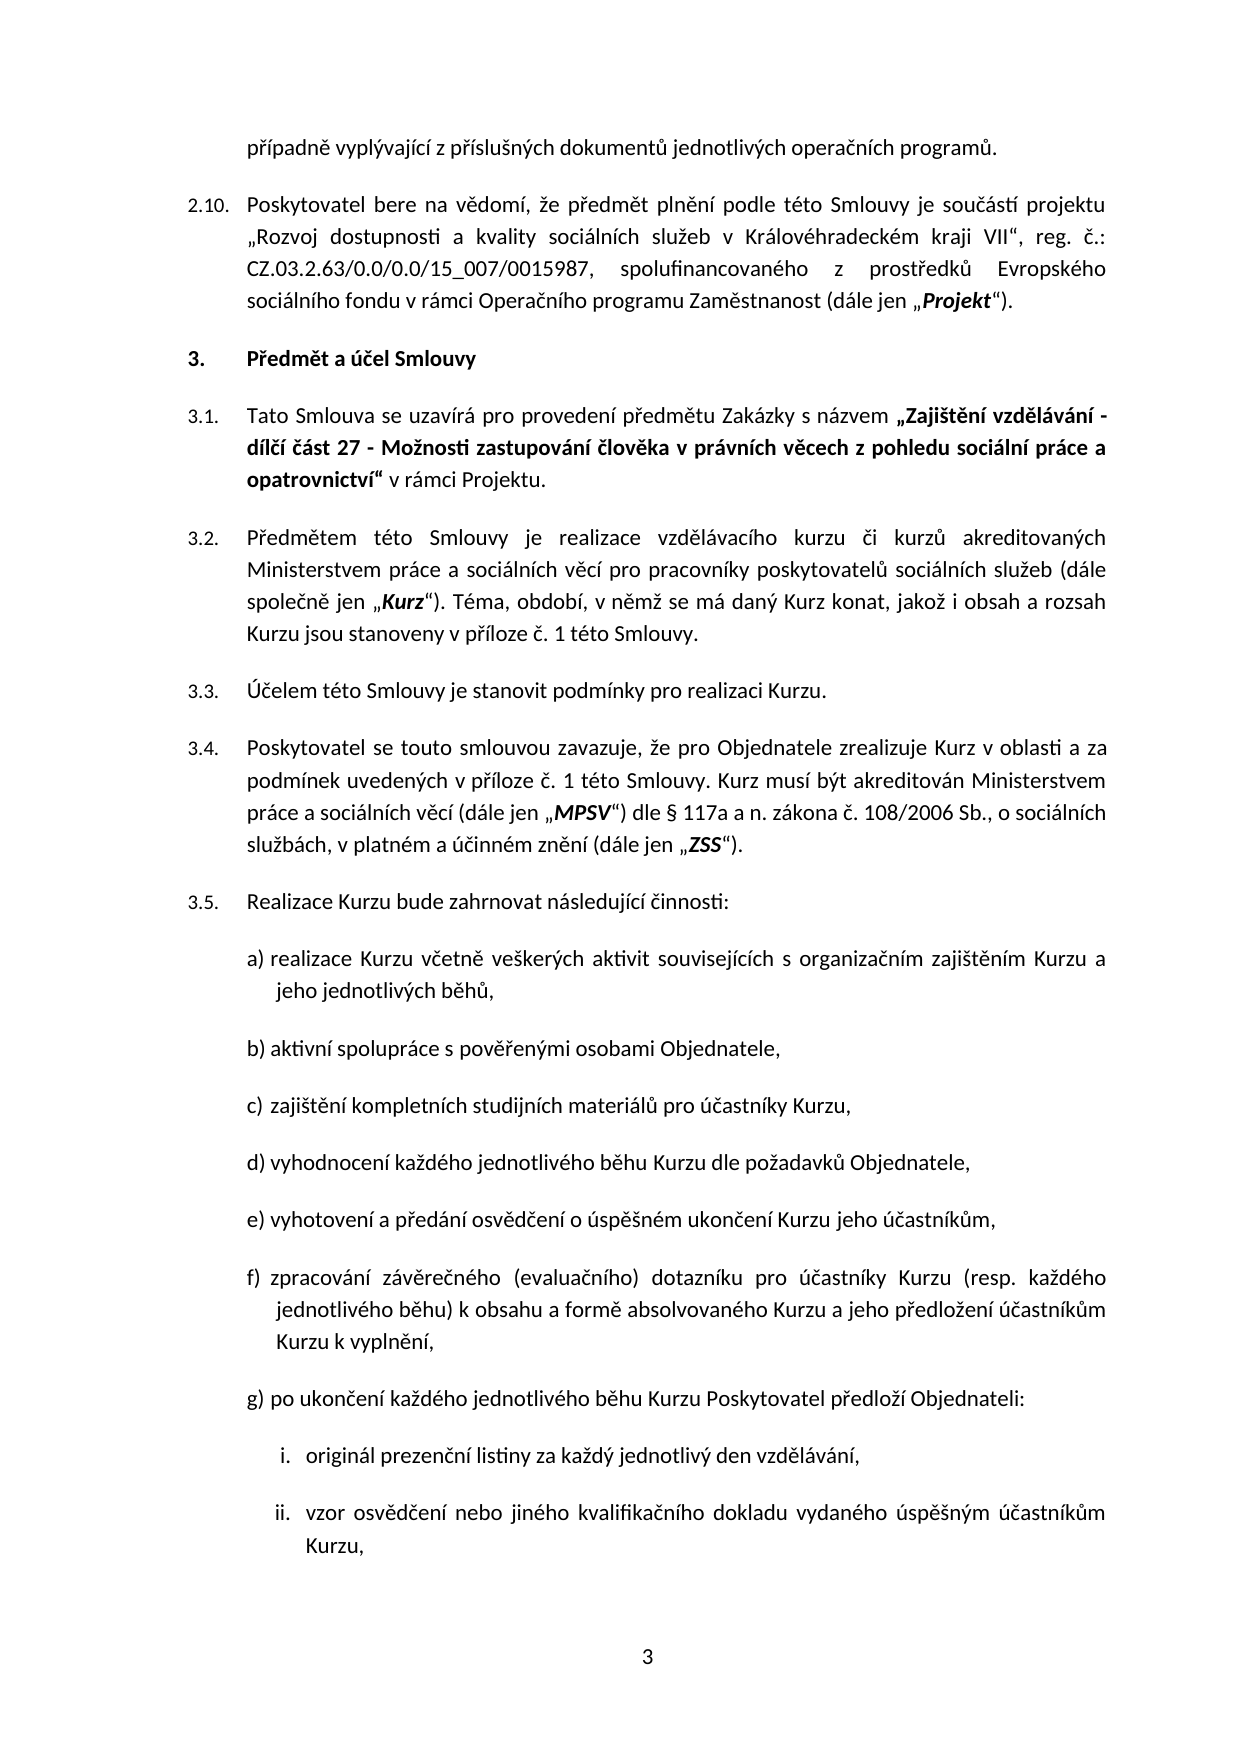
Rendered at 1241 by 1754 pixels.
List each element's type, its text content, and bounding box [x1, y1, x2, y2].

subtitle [187, 133, 1107, 161]
subtitle Předmětem této Smlouvy je realizace vzdělávacího kurzu či kurzů akreditovaných Ministerstvem práce a sociálních věcí pro pracovníky poskytovatelů sociálních služeb (dále společně jen „Kurz“). Téma, období, v němž se má daný Kurz konat, jakož i obsah a rozsah Kurzu jsou stanoveny v příloze č. 1 této Smlouvy. [187, 523, 1107, 647]
subtitle Poskytovatel se touto smlouvou zavazuje, že pro Objednatele zrealizuje Kurz v oblasti a za podmínek uvedených v příloze č. 1 této Smlouvy. Kurz musí být akreditován Ministerstvem práce a sociálních věcí (dále jen „MPSV“) dle § 117a a n. zákona č. 108/2006 Sb., o sociálních službách, v platném a účinném znění (dále jen „ZSS“). [187, 733, 1107, 858]
subtitle Účelem této Smlouvy je stanovit podmínky pro realizaci Kurzu. [187, 676, 1107, 704]
subtitle Předmět a účel Smlouvy [187, 344, 1107, 372]
list zajištění kompletních studijních materiálů pro účastníky Kurzu, [247, 1091, 1107, 1119]
subtitle vzor osvědčení nebo jiného kvalifikačního dokladu vydaného úspěšným účastníkům Kurzu, [291, 1498, 1107, 1559]
subtitle Tato Smlouva se uzavírá pro provedení předmětu Zakázky s názvem „Zajištění vzdělávání - dílčí část 27 - Možnosti zastupování člověka v právních věcech z pohledu sociální práce a opatrovnictví“ v rámci Projektu. [187, 401, 1107, 493]
list realizace Kurzu včetně veškerých aktivit souvisejících s organizačním zajištěním Kurzu a jeho jednotlivých běhů, [247, 944, 1107, 1005]
list aktivní spolupráce s pověřenými osobami Objednatele, [247, 1034, 1107, 1062]
subtitle originál prezenční listiny za každý jednotlivý den vzdělávání, [291, 1441, 1107, 1469]
list vyhotovení a předání osvědčení o úspěšném ukončení Kurzu jeho účastníkům, [247, 1205, 1107, 1233]
list po ukončení každého jednotlivého běhu Kurzu Poskytovatel předloží Objednateli: [247, 1384, 1107, 1412]
subtitle Realizace Kurzu bude zahrnovat následující činnosti: [187, 887, 1107, 915]
list zpracování závěrečného (evaluačního) dotazníku pro účastníky Kurzu (resp. každého jednotlivého běhu) k obsahu a formě absolvovaného Kurzu a jeho předložení účastníkům Kurzu k vyplnění, [247, 1263, 1107, 1355]
subtitle Poskytovatel bere na vědomí, že předmět plnění podle této Smlouvy je součástí projektu „Rozvoj dostupnosti a kvality sociálních služeb v Královéhradeckém kraji VII“, reg. č.: CZ.03.2.63/0.0/0.0/15_007/0015987, spolufinancovaného z prostředků Evropského sociálního fondu v rámci Operačního programu Zaměstnanost (dále jen „Projekt“). [187, 190, 1107, 315]
list vyhodnocení každého jednotlivého běhu Kurzu dle požadavků Objednatele, [247, 1148, 1107, 1176]
